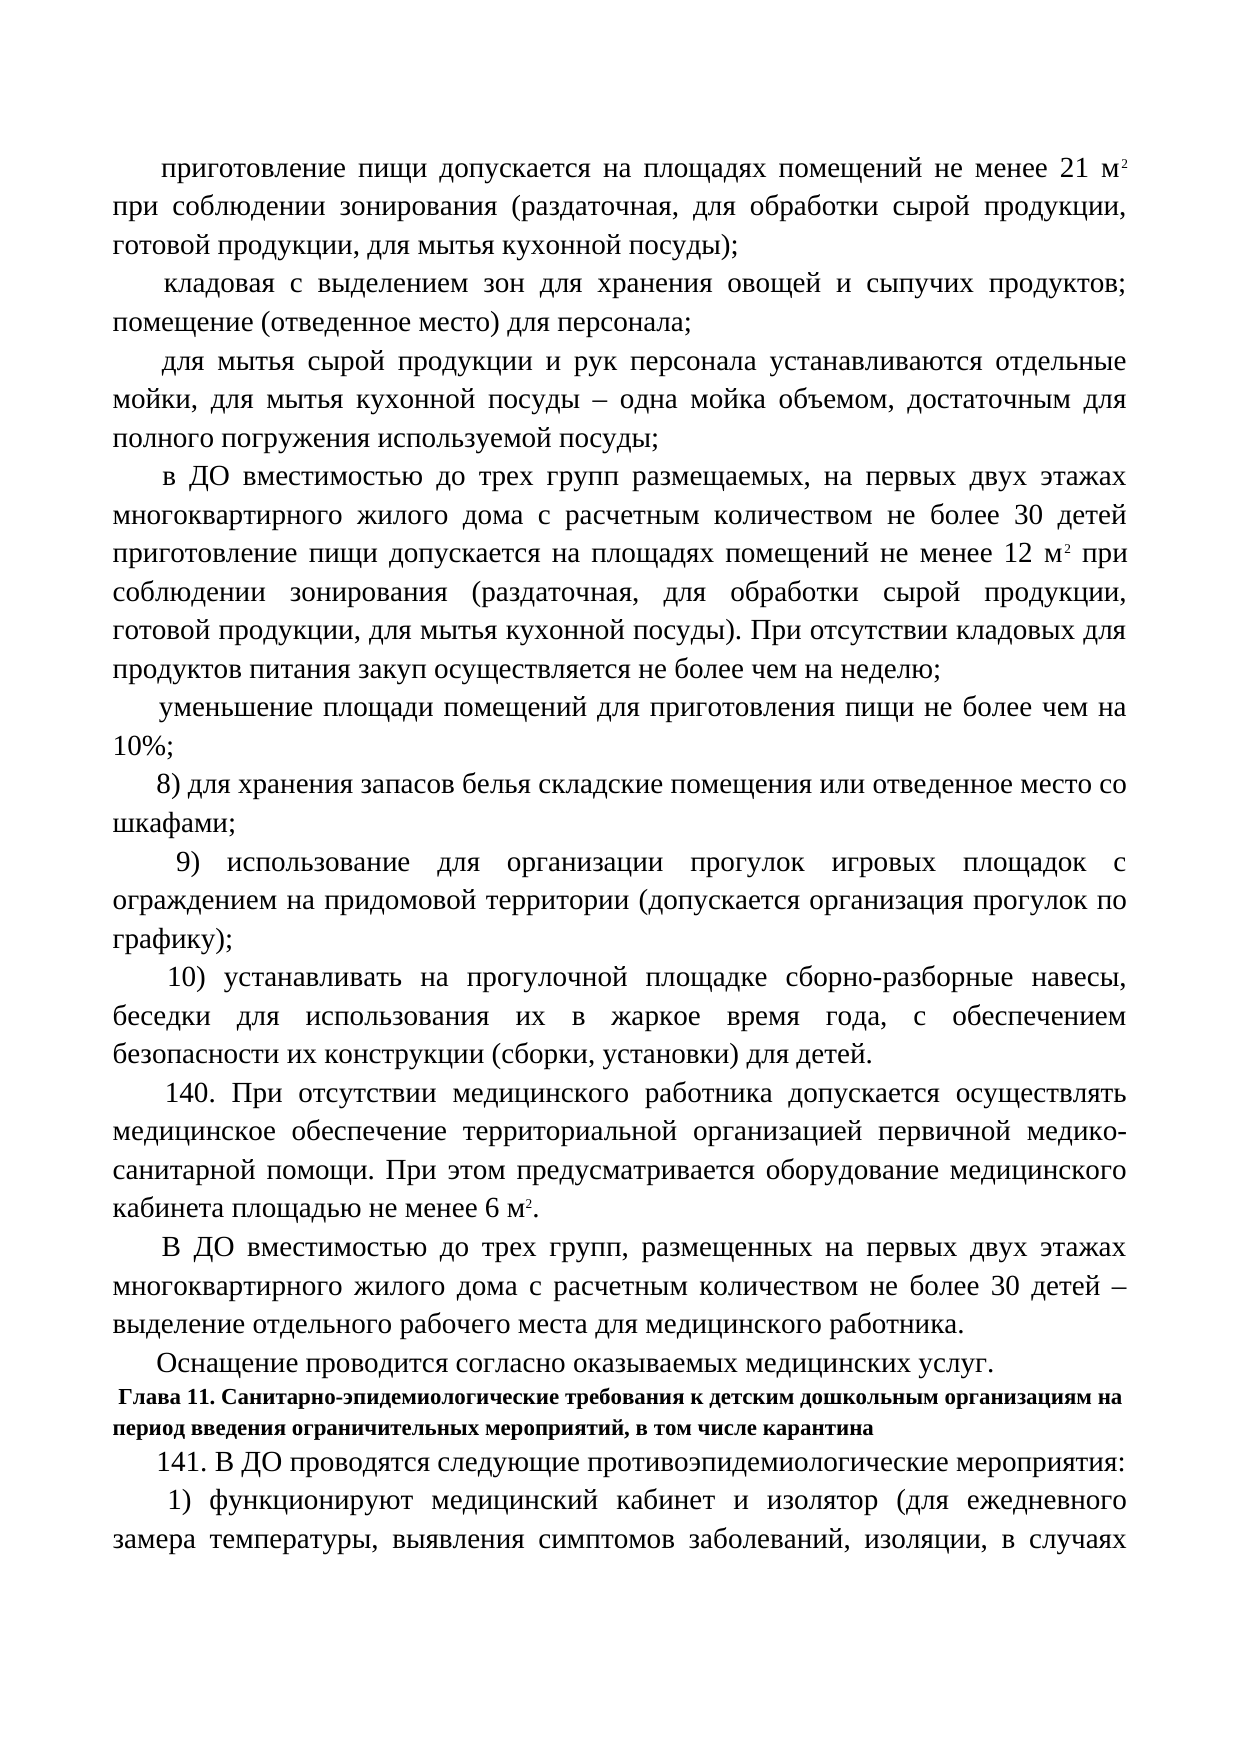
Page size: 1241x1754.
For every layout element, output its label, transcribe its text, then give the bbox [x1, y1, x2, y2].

text 140. При отсутствии медицинского работника допускается осуществлять медицинское обеспечение территориальной организацией первичной медико-санитарной помощи. При этом предусматривается оборудование медицинского кабинета площадью не менее 6 м2. [112, 1075, 1128, 1224]
text 141. В ДО проводятся следующие противоэпидемиологические мероприятия: [112, 1444, 1128, 1477]
text 9) использование для организации прогулок игровых площадок с ограждением на придомовой территории (допускается организация прогулок по графику); [112, 844, 1128, 954]
text В ДО вместимостью до трех групп, размещенных на первых двух этажах многоквартирного жилого дома с расчетным количеством не более 30 детей – выделение отдельного рабочего места для медицинского работника. [112, 1229, 1128, 1340]
text 8) для хранения запасов белья складские помещения или отведенное место со шкафами; [112, 767, 1128, 839]
text Глава 11. Санитарно-эпидемиологические требования к детским дошкольным организациям на период введения ограничительных мероприятий, в том числе карантина [112, 1383, 1128, 1440]
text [112, 1482, 1128, 1554]
text уменьшение площади помещений для приготовления пищи не более чем на 10%; [112, 689, 1128, 762]
text кладовая с выделением зон для хранения овощей и сыпучих продуктов; помещение (отведенное место) для персонала; [112, 266, 1128, 338]
text приготовление пищи допускается на площадях помещений не менее 21 м2 при соблюдении зонирования (раздаточная, для обработки сырой продукции, готовой продукции, для мытья кухонной посуды); [112, 150, 1128, 261]
text Оснащение проводится согласно оказываемых медицинских услуг. [112, 1345, 1128, 1378]
text в ДО вместимостью до трех групп размещаемых, на первых двух этажах многоквартирного жилого дома с расчетным количеством не более 30 детей приготовление пищи допускается на площадях помещений не менее 12 м2 при соблюдении зонирования (раздаточная, для обработки сырой продукции, готовой продукции, для мытья кухонной посуды). При отсутствии кладовых для продуктов питания закуп осуществляется не более чем на неделю; [112, 458, 1128, 684]
text 10) устанавливать на прогулочной площадке сборно-разборные навесы, беседки для использования их в жаркое время года, с обеспечением безопасности их конструкции (сборки, установки) для детей. [112, 959, 1128, 1070]
text для мытья сырой продукции и рук персонала устанавливаются отдельные мойки, для мытья кухонной посуды – одна мойка объемом, достаточным для полного погружения используемой посуды; [112, 343, 1128, 453]
